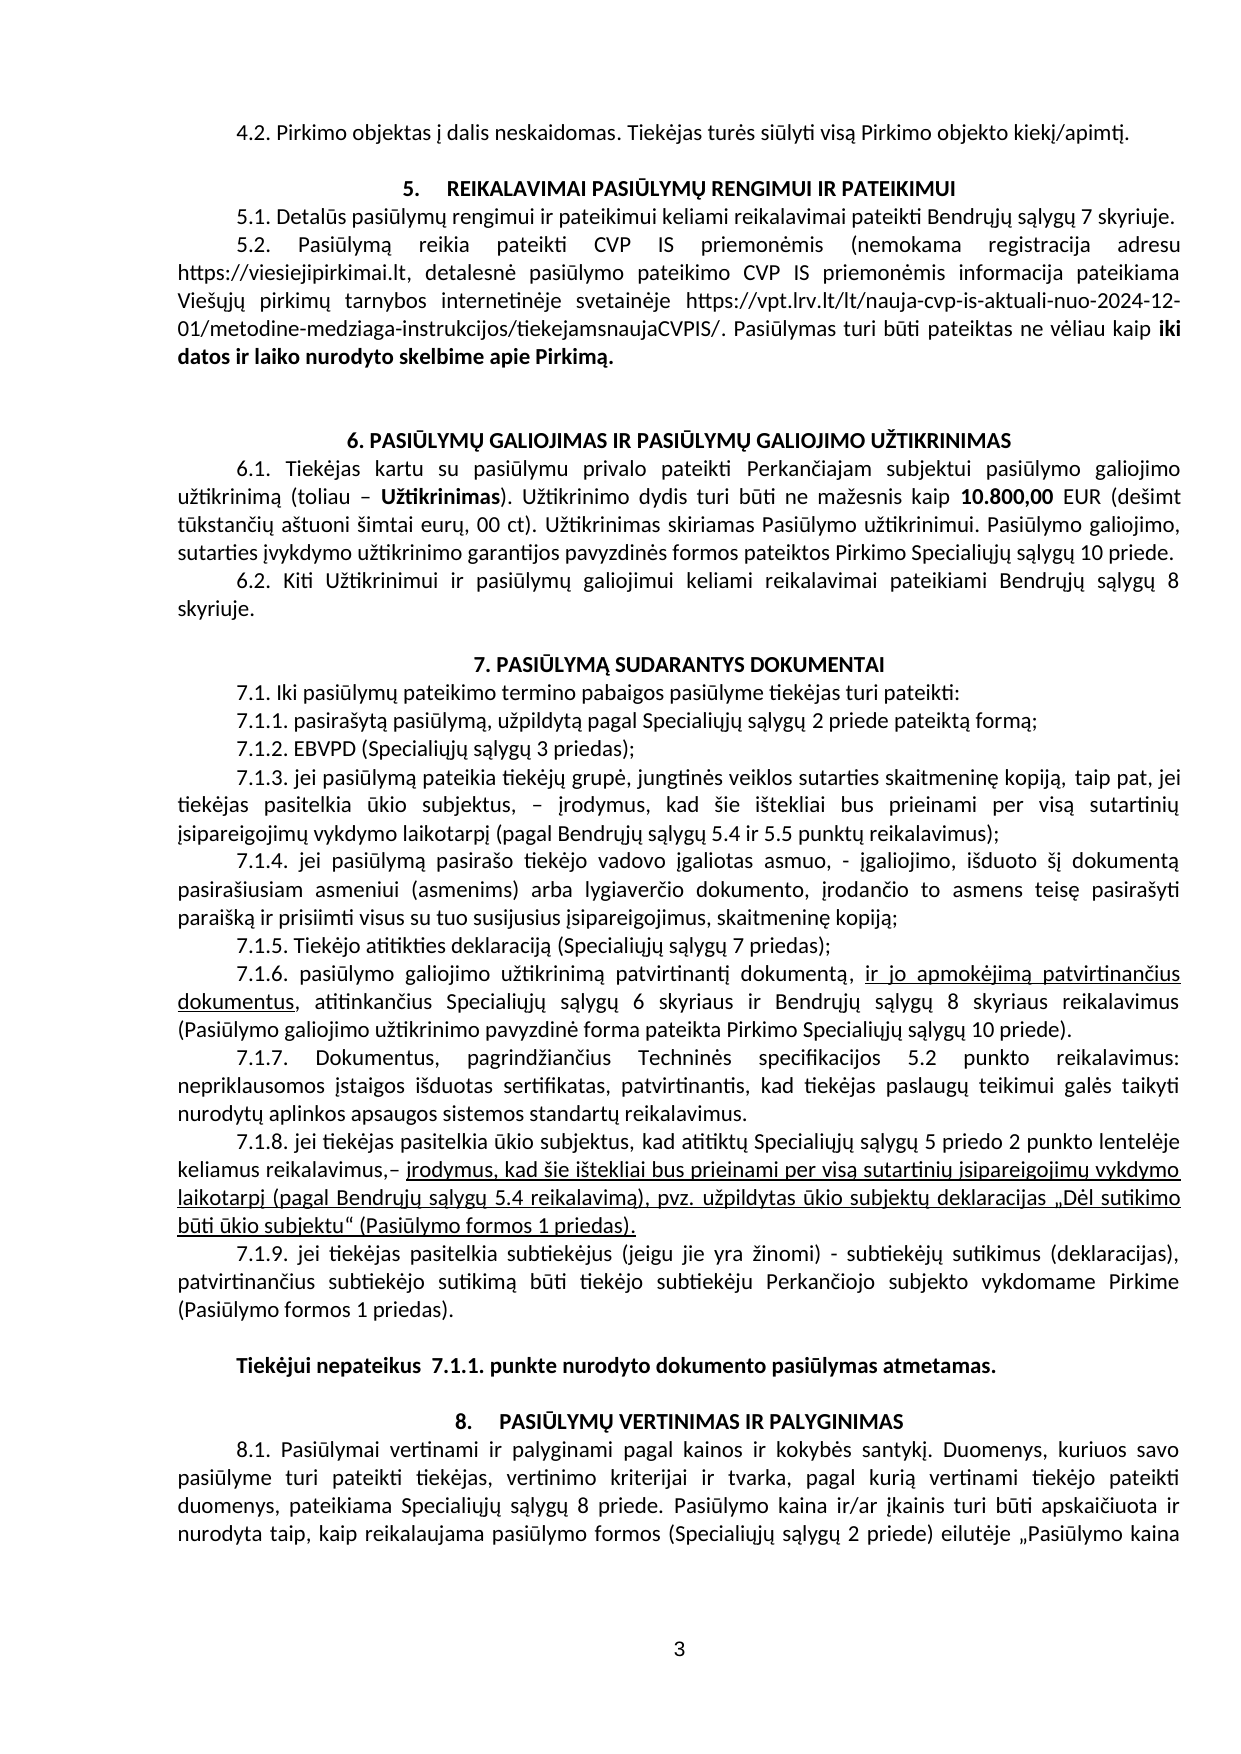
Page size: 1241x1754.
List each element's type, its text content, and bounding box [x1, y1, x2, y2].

subtitle PASIŪLYMŲ VERTINIMAS IR PALYGINIMAS [177, 1407, 1181, 1435]
text 7.1.4. jei pasiūlymą pasirašo tiekėjo vadovo įgaliotas asmuo, - įgaliojimo, išduoto šį dokumentą pasirašiusiam asmeniui (asmenims) arba lygiaverčio dokumento, įrodančio to asmens teisę pasirašyti paraišką ir prisiimti visus su tuo susijusius įsipareigojimus, skaitmeninę kopiją; [177, 847, 1181, 931]
text Tiekėjui nepateikus 7.1.1. punkte nurodyto dokumento pasiūlymas atmetamas. [177, 1351, 1181, 1379]
subtitle 7. PASIŪLYMĄ SUDARANTYS DOKUMENTAI [177, 651, 1181, 678]
list 5.1. Detalūs pasiūlymų rengimui ir pateikimui keliami reikalavimai pateikti Bendrųjų sąlygų 7 skyriuje. [177, 202, 1181, 230]
list 5.2. Pasiūlymą reikia pateikti CVP IS priemonėmis (nemokama registracija adresu https://viesiejipirkimai.lt, detalesnė pasiūlymo pateikimo CVP IS priemonėmis informacija pateikiama Viešųjų pirkimų tarnybos internetinėje svetainėje https://vpt.lrv.lt/lt/nauja-cvp-is-aktuali-nuo-2024-12-01/metodine-medziaga-instrukcijos/tiekejamsnaujaCVPIS/. Pasiūlymas turi būti pateiktas ne vėliau kaip iki datos ir laiko nurodyto skelbime apie Pirkimą. [177, 230, 1181, 370]
text 7.1.7. Dokumentus, pagrindžiančius Techninės specifikacijos 5.2 punkto reikalavimus: nepriklausomos įstaigos išduotas sertifikatas, patvirtinantis, kad tiekėjas paslaugų teikimui galės taikyti nurodytų aplinkos apsaugos sistemos standartų reikalavimus. [177, 1043, 1181, 1127]
subtitle 6. PASIŪLYMŲ GALIOJIMAS IR PASIŪLYMŲ GALIOJIMO UŽTIKRINIMAS [177, 426, 1181, 454]
text 7.1.8. jei tiekėjas pasitelkia ūkio subjektus, kad atitiktų Specialiųjų sąlygų 5 priedo 2 punkto lentelėje keliamus reikalavimus,– įrodymus, kad šie ištekliai bus prieinami per visą sutartinių įsipareigojimų vykdymo laikotarpį (pagal Bendrųjų sąlygų 5.4 reikalavimą), pvz. užpildytas ūkio subjektų deklaracijas „Dėl sutikimo būti ūkio subjektu“ (Pasiūlymo formos 1 priedas). [177, 1127, 1181, 1207]
text 7.1.8. jei tiekėjas pasitelkia ūkio subjektus, kad atitiktų Specialiųjų sąlygų 5 priedo 2 punkto lentelėje keliamus reikalavimus,– įrodymus, kad šie ištekliai bus prieinami per visą sutartinių įsipareigojimų vykdymo laikotarpį (pagal Bendrųjų sąlygų 5.4 reikalavimą), pvz. užpildytas ūkio subjektų deklaracijas „Dėl sutikimo būti ūkio subjektu“ (Pasiūlymo formos 1 priedas). [177, 1208, 1181, 1239]
list 7.1.3. jei pasiūlymą pateikia tiekėjų grupė, jungtinės veiklos sutarties skaitmeninę kopiją, taip pat, jei tiekėjas pasitelkia ūkio subjektus, – įrodymus, kad šie ištekliai bus prieinami per visą sutartinių įsipareigojimų vykdymo laikotarpį (pagal Bendrųjų sąlygų 5.4 ir 5.5 punktų reikalavimus); [177, 763, 1181, 847]
list 4.2. Pirkimo objektas į dalis neskaidomas. Tiekėjas turės siūlyti visą Pirkimo objekto kiekį/apimtį. [177, 118, 1181, 146]
text 6.2. Kiti Užtikrinimui ir pasiūlymų galiojimui keliami reikalavimai pateikiami Bendrųjų sąlygų 8 skyriuje. [177, 566, 1181, 622]
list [177, 1435, 1181, 1547]
text 7.1.9. jei tiekėjas pasitelkia subtiekėjus (jeigu jie yra žinomi) - subtiekėjų sutikimus (deklaracijas), patvirtinančius subtiekėjo sutikimą būti tiekėjo subtiekėju Perkančiojo subjekto vykdomame Pirkime (Pasiūlymo formos 1 priedas). [177, 1239, 1181, 1323]
text 7.1.6. pasiūlymo galiojimo užtikrinimą patvirtinantį dokumentą, ir jo apmokėjimą patvirtinančius dokumentus, atitinkančius Specialiųjų sąlygų 6 skyriaus ir Bendrųjų sąlygų 8 skyriaus reikalavimus (Pasiūlymo galiojimo užtikrinimo pavyzdinė forma pateikta Pirkimo Specialiųjų sąlygų 10 priede). [177, 959, 1181, 1043]
list 6.1. Tiekėjas kartu su pasiūlymu privalo pateikti Perkančiajam subjektui pasiūlymo galiojimo užtikrinimą (toliau – Užtikrinimas). Užtikrinimo dydis turi būti ne mažesnis kaip 10.800,00 EUR (dešimt tūkstančių aštuoni šimtai eurų, 00 ct). Užtikrinimas skiriamas Pasiūlymo užtikrinimui. Pasiūlymo galiojimo, sutarties įvykdymo užtikrinimo garantijos pavyzdinės formos pateiktos Pirkimo Specialiųjų sąlygų 10 priede. [177, 454, 1181, 566]
subtitle REIKALAVIMAI PASIŪLYMŲ RENGIMUI IR PATEIKIMUI [177, 174, 1181, 202]
text 7.1.1. pasirašytą pasiūlymą, užpildytą pagal Specialiųjų sąlygų 2 priede pateiktą formą; [177, 707, 1181, 734]
text 7.1.5. Tiekėjo atitikties deklaraciją (Specialiųjų sąlygų 7 priedas); [177, 931, 1181, 959]
text 7.1. Iki pasiūlymų pateikimo termino pabaigos pasiūlyme tiekėjas turi pateikti: [177, 678, 1181, 707]
list 7.1.2. EBVPD (Specialiųjų sąlygų 3 priedas); [177, 734, 1181, 763]
